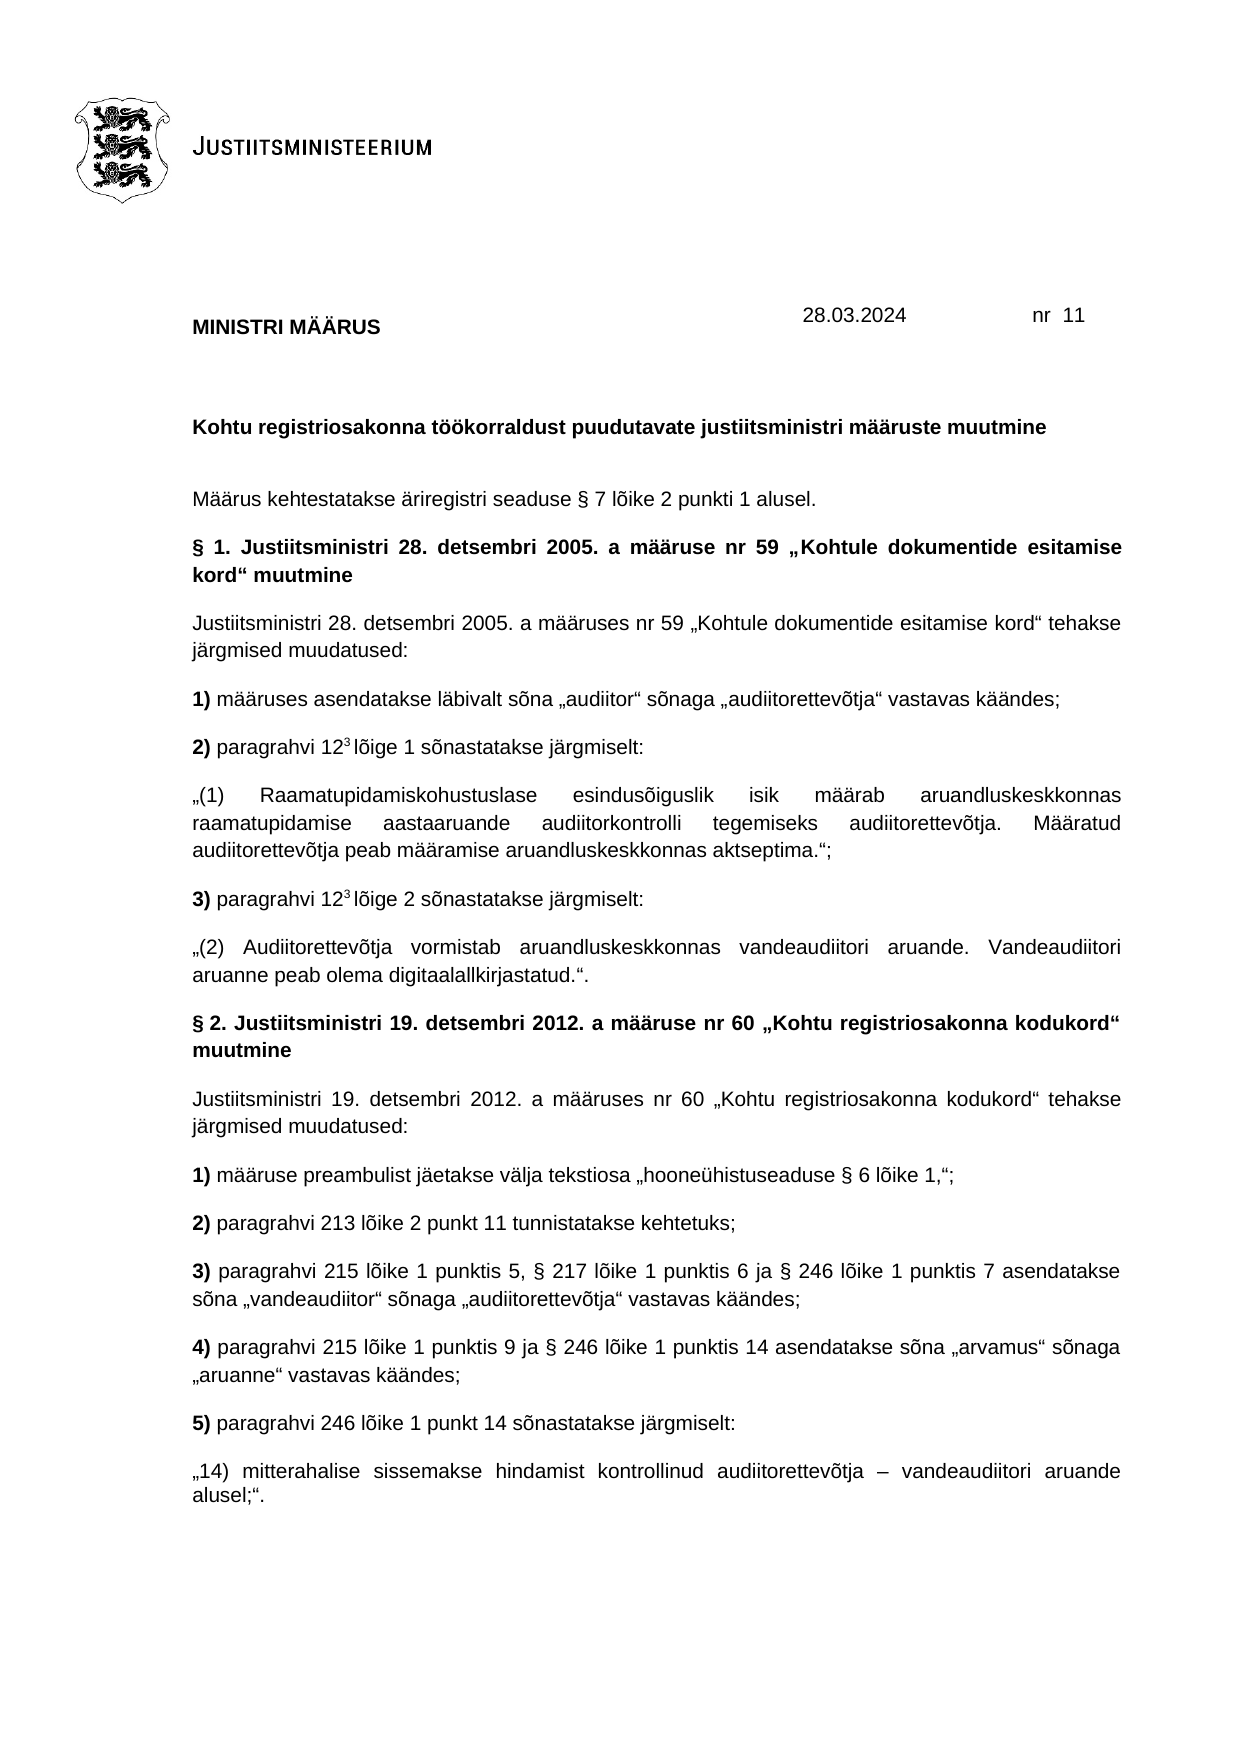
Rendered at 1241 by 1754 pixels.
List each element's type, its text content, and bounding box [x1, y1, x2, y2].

text 2) paragrahvi 123 lõige 1 sõnastatakse järgmiselt: [321, 735, 1122, 759]
text 1) määruses asendatakse läbivalt sõna „audiitor“ sõnaga „audiitorettevõtja“ vastavas käändes; [192, 687, 1122, 711]
table_header nr 11 [907, 303, 1103, 327]
text 1) määruse preambulist jäetakse välja tekstiosa „hooneühistuseaduse § 6 lõike 1,“; [192, 1162, 1122, 1186]
table_header 28.03.2024 [749, 303, 907, 327]
text Määrus kehtestatakse äriregistri seaduse § 7 lõike 2 punkti 1 alusel. [192, 487, 1122, 511]
text „14) mitterahalise sissemakse hindamist kontrollinud audiitorettevõtja – vandeaudiitori aruande alusel;“. [192, 1459, 1122, 1535]
text 3) paragrahvi 123 lõige 2 sõnastatakse järgmiselt: [192, 887, 1122, 911]
text 5) paragrahvi 246 lõike 1 punkt 14 sõnastatakse järgmiselt: [192, 1411, 1122, 1435]
text 4) paragrahvi 215 lõike 1 punktis 9 ja § 246 lõike 1 punktis 14 asendatakse sõna „arvamus“ sõnaga „aruanne“ vastavas käändes; [192, 1335, 1122, 1386]
text Justiitsministri 28. detsembri 2005. a määruses nr 59 „Kohtule dokumentide esitamise kord“ tehakse järgmised muudatused: [192, 611, 1122, 662]
text „(1) Raamatupidamiskohustuslase esindusõiguslik isik määrab aruandluskeskkonnas raamatupidamise aastaaruande audiitorkontrolli tegemiseks audiitorettevõtja. Määratud audiitorettevõtja peab määramise aruandluskeskkonnas aktseptima.“; [192, 783, 1122, 862]
text Justiitsministri 19. detsembri 2012. a määruses nr 60 „Kohtu registriosakonna kodukord“ tehakse järgmised muudatused: [192, 1087, 1122, 1138]
text § 2. Justiitsministri 19. detsembri 2012. a määruse nr 60 „Kohtu registriosakonna kodukord“ muutmine [192, 1011, 1122, 1062]
picture [51, 73, 524, 228]
text MINISTRI MÄÄRUS [192, 315, 591, 339]
text 2) paragrahvi 213 lõike 2 punkt 11 tunnistatakse kehtetuks; [192, 1211, 1122, 1235]
text „(2) Audiitorettevõtja vormistab aruandluskeskkonnas vandeaudiitori aruande. Vandeaudiitori aruanne peab olema digitaalallkirjastatud.“. [192, 935, 1122, 986]
text 3) paragrahvi 215 lõike 1 punktis 5, § 217 lõike 1 punktis 6 ja § 246 lõike 1 punktis 7 asendatakse sõna „vandeaudiitor“ sõnaga „audiitorettevõtja“ vastavas käändes; [192, 1259, 1122, 1311]
text § 1. Justiitsministri 28. detsembri 2005. a määruse nr 59 „Kohtule dokumentide esitamise kord“ muutmine [192, 535, 1122, 586]
text Kohtu registriosakonna töökorraldust puudutavate justiitsministri määruste muutmine [192, 415, 1122, 439]
